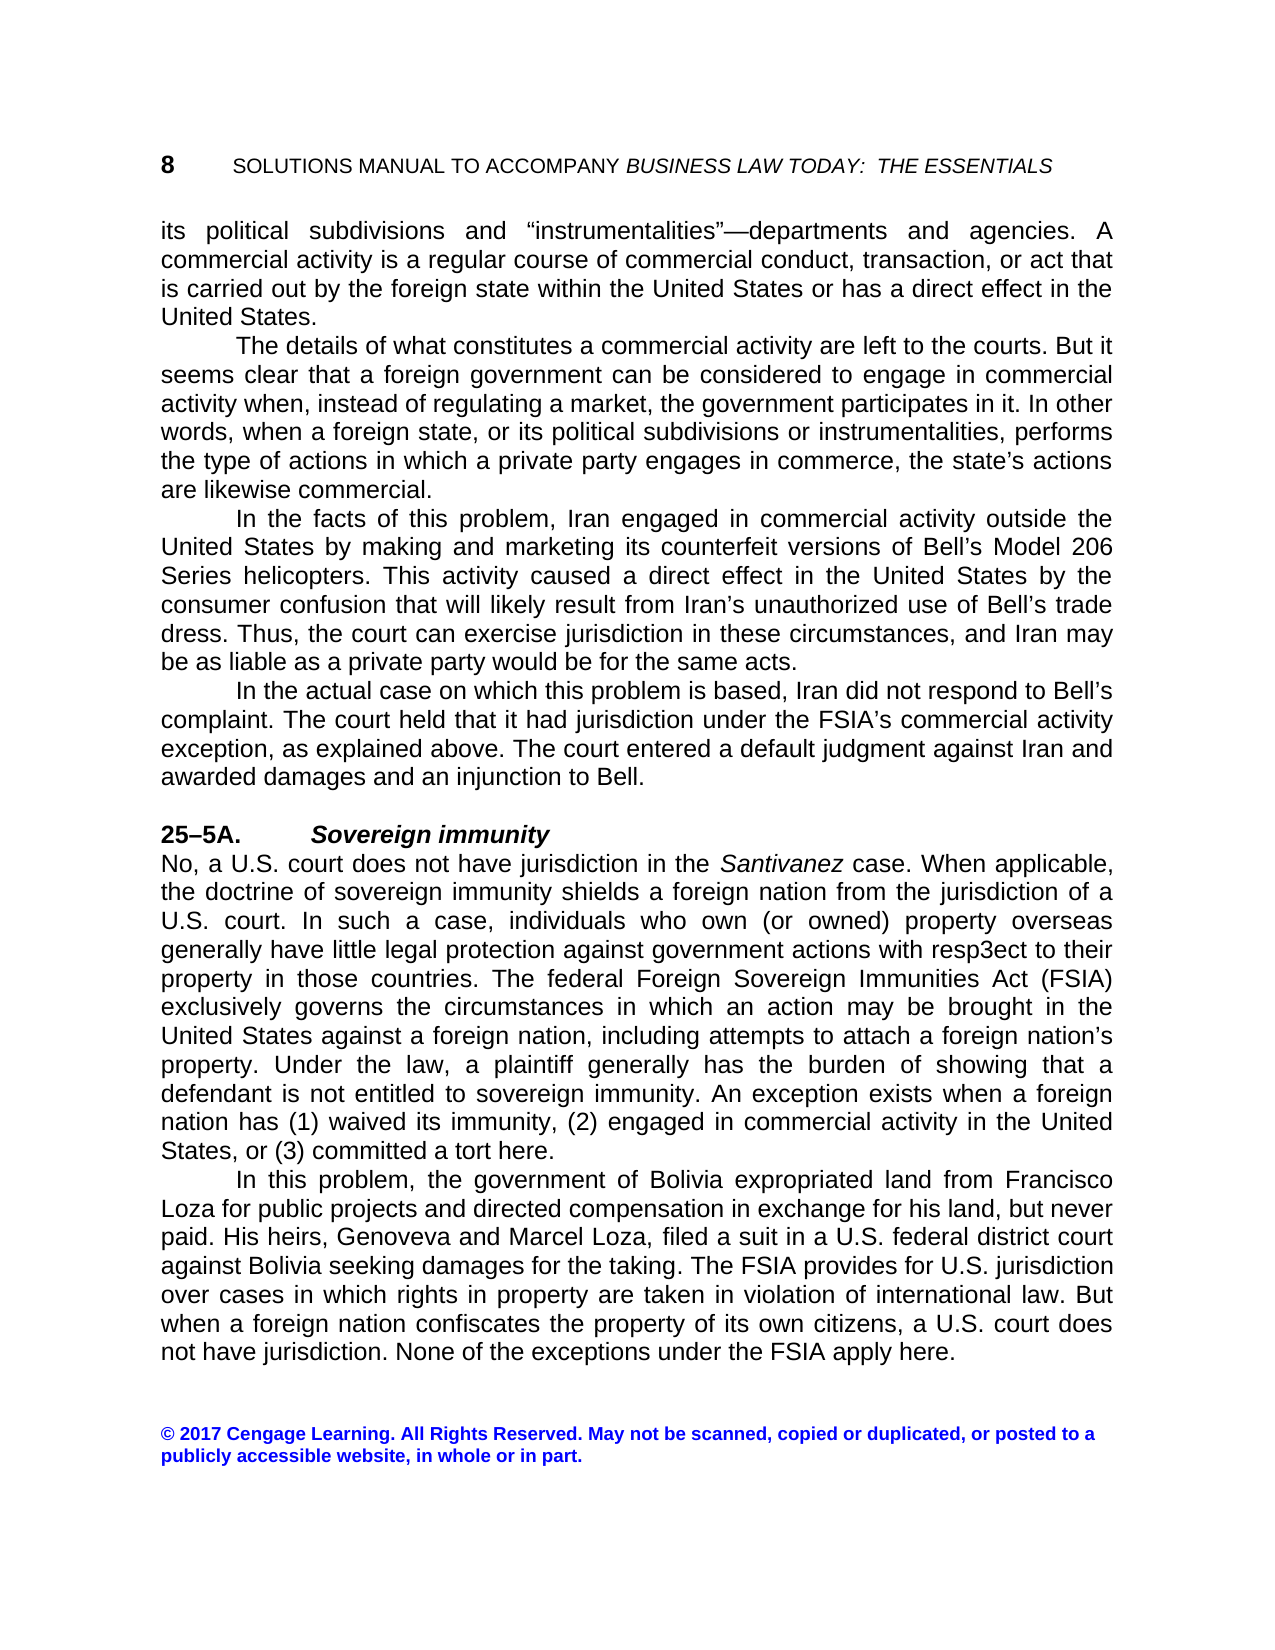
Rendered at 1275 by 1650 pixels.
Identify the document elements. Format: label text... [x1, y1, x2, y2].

text In the actual case on which this problem is based, Iran did not respond to Bell’s complaint. The court held that it had jurisdiction under the FSIA’s commercial activity exception, as explained above. The court entered a default judgment against Iran and awarded damages and an injunction to Bell. [161, 676, 1114, 791]
text In this problem, the government of Bolivia expropriated land from Francisco Loza for public projects and directed compensation in exchange for his land, but never paid. His heirs, Genoveva and Marcel Loza, filed a suit in a U.S. federal district court against Bolivia seeking damages for the taking. The FSIA provides for U.S. jurisdiction over cases in which rights in property are taken in violation of international law. But when a foreign nation confiscates the property of its own citizens, a U.S. court does not have jurisdiction. None of the exceptions under the FSIA apply here. [161, 1165, 1114, 1366]
text The details of what constitutes a commercial activity are left to the courts. But it seems clear that a foreign government can be considered to engage in commercial activity when, instead of regulating a market, the government participates in it. In other words, when a foreign state, or its political subdivisions or instrumentalities, performs the type of actions in which a private party engages in commerce, the state’s actions are likewise commercial. [161, 331, 1114, 503]
text 25–5A. Sovereign immunity [161, 820, 1114, 848]
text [161, 216, 1114, 331]
text No, a U.S. court does not have jurisdiction in the Santivanez case. When applicable, the doctrine of sovereign immunity shields a foreign nation from the jurisdiction of a U.S. court. In such a case, individuals who own (or owned) property overseas generally have little legal protection against government actions with resp3ect to their property in those countries. The federal Foreign Sovereign Immunities Act (FSIA) exclusively governs the circumstances in which an action may be brought in the United States against a foreign nation, including attempts to attach a foreign nation’s property. Under the law, a plaintiff generally has the burden of showing that a defendant is not entitled to sovereign immunity. An exception exists when a foreign nation has (1) waived its immunity, (2) engaged in commercial activity in the United States, or (3) committed a tort here. [161, 848, 1114, 1165]
text In the facts of this problem, Iran engaged in commercial activity outside the United States by making and marketing its counterfeit versions of Bell’s Model 206 Series helicopters. This activity caused a direct effect in the United States by the consumer confusion that will likely result from Iran’s unauthorized use of Bell’s trade dress. Thus, the court can exercise jurisdiction in these circumstances, and Iran may be as liable as a private party would be for the same acts. [161, 503, 1114, 676]
